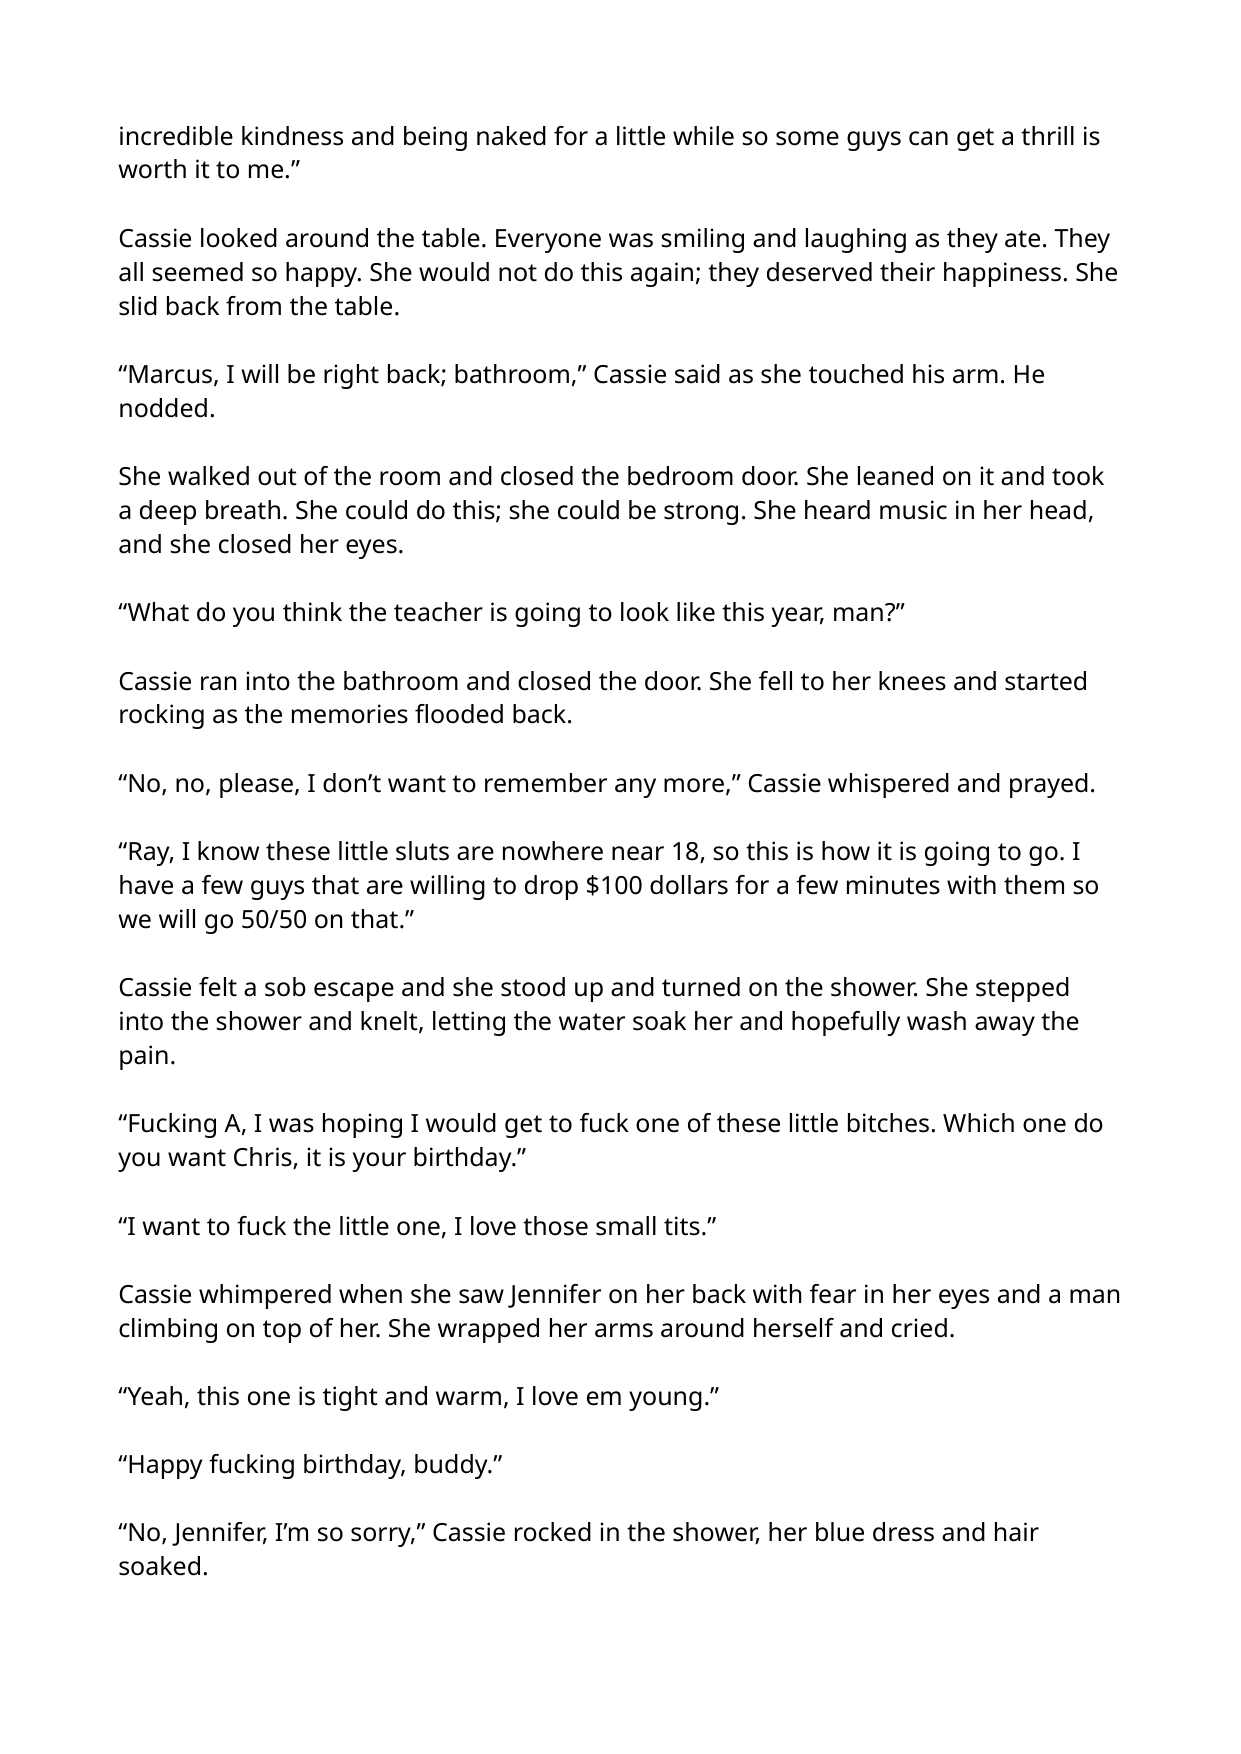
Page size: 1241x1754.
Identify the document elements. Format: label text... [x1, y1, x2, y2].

text “Marcus, I will be right back; bathroom,” Cassie said as she touched his arm. He nodded. [118, 357, 1122, 425]
text She walked out of the room and closed the bedroom door. She leaned on it and took a deep breath. She could do this; she could be strong. She heard music in her head, and she closed her eyes. [118, 459, 1122, 561]
text “No, no, please, I don’t want to remember any more,” Cassie whispered and prayed. [118, 765, 1122, 799]
text Cassie felt a sob escape and she stood up and turned on the shower. She stepped into the shower and knelt, letting the water soak her and hopefully wash away the pain. [118, 970, 1122, 1072]
text “What do you think the teacher is going to look like this year, man?” [118, 595, 1122, 629]
text Cassie whimpered when she saw Jennifer on her back with fear in her eyes and a man climbing on top of her. She wrapped her arms around herself and cried. [118, 1276, 1122, 1344]
text “Yeah, this one is tight and warm, I love em young.” [118, 1378, 1122, 1412]
text “Happy fucking birthday, buddy.” [118, 1447, 1122, 1481]
text “Fucking A, I was hoping I would get to fuck one of these little bitches. Which one do you want Chris, it is your birthday.” [118, 1106, 1122, 1174]
text Cassie ran into the bathroom and closed the door. She fell to her knees and started rocking as the memories flooded back. [118, 663, 1122, 731]
text Cassie looked around the table. Everyone was smiling and laughing as they ate. They all seemed so happy. She would not do this again; they deserved their happiness. She slid back from the table. [118, 220, 1122, 322]
text “I want to fuck the little one, I love those small tits.” [118, 1208, 1122, 1242]
text “Ray, I know these little sluts are nowhere near 18, so this is how it is going to go. I have a few guys that are willing to drop $100 dollars for a few minutes with them so we will go 50/50 on that.” [118, 833, 1122, 936]
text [118, 118, 1122, 186]
text “No, Jennifer, I’m so sorry,” Cassie rocked in the shower, her blue dress and hair soaked. [118, 1515, 1122, 1583]
